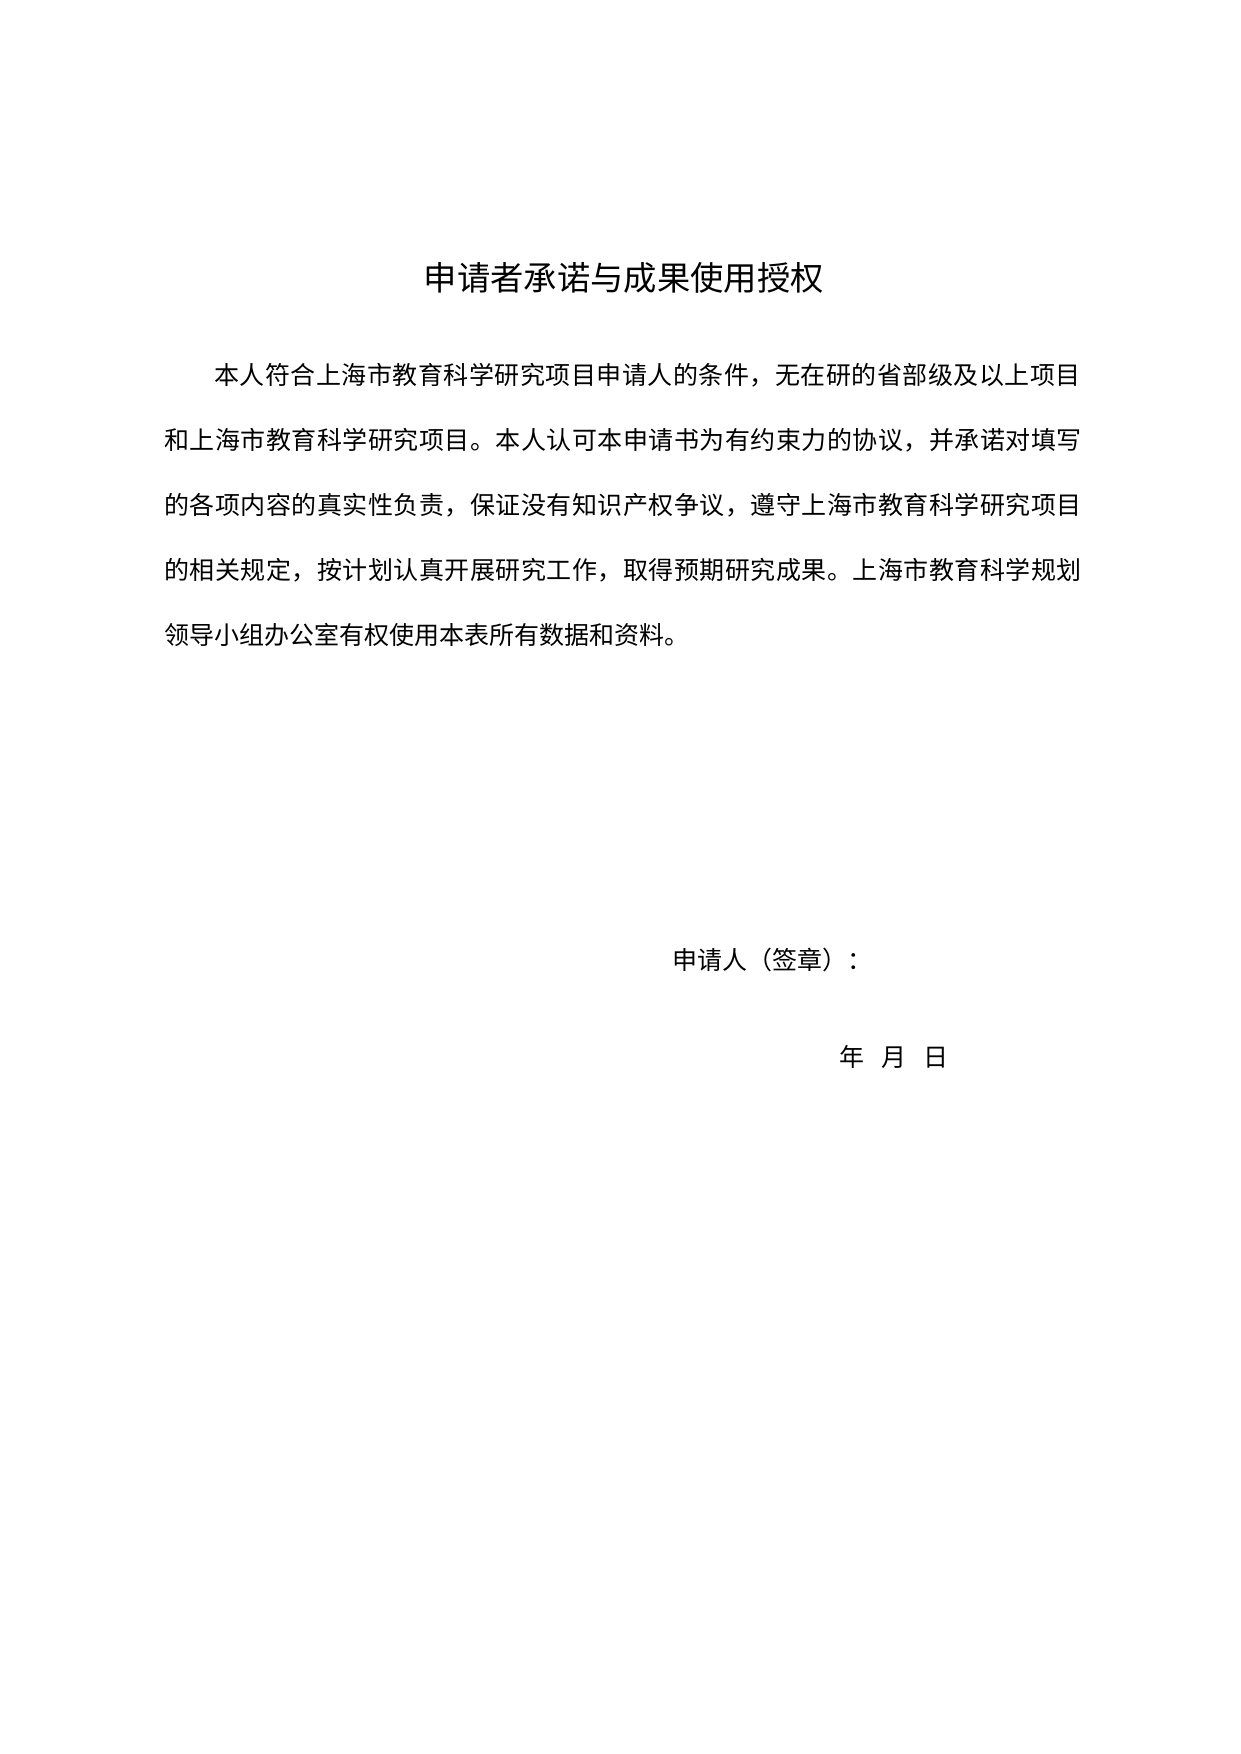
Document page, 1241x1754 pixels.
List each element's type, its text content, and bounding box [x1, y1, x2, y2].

text 申请者承诺与成果使用授权 [164, 243, 1083, 308]
text 本人符合上海市教育科学研究项目申请人的条件，无在研的省部级及以上项目和上海市教育科学研究项目。本人认可本申请书为有约束力的协议，并承诺对填写的各项内容的真实性负责，保证没有知识产权争议，遵守上海市教育科学研究项目的相关规定，按计划认真开展研究工作，取得预期研究成果。上海市教育科学规划领导小组办公室有权使用本表所有数据和资料。 [164, 341, 1083, 666]
text 申请人（签章）： [164, 926, 896, 991]
text 年 月 日 [164, 1023, 1083, 1088]
